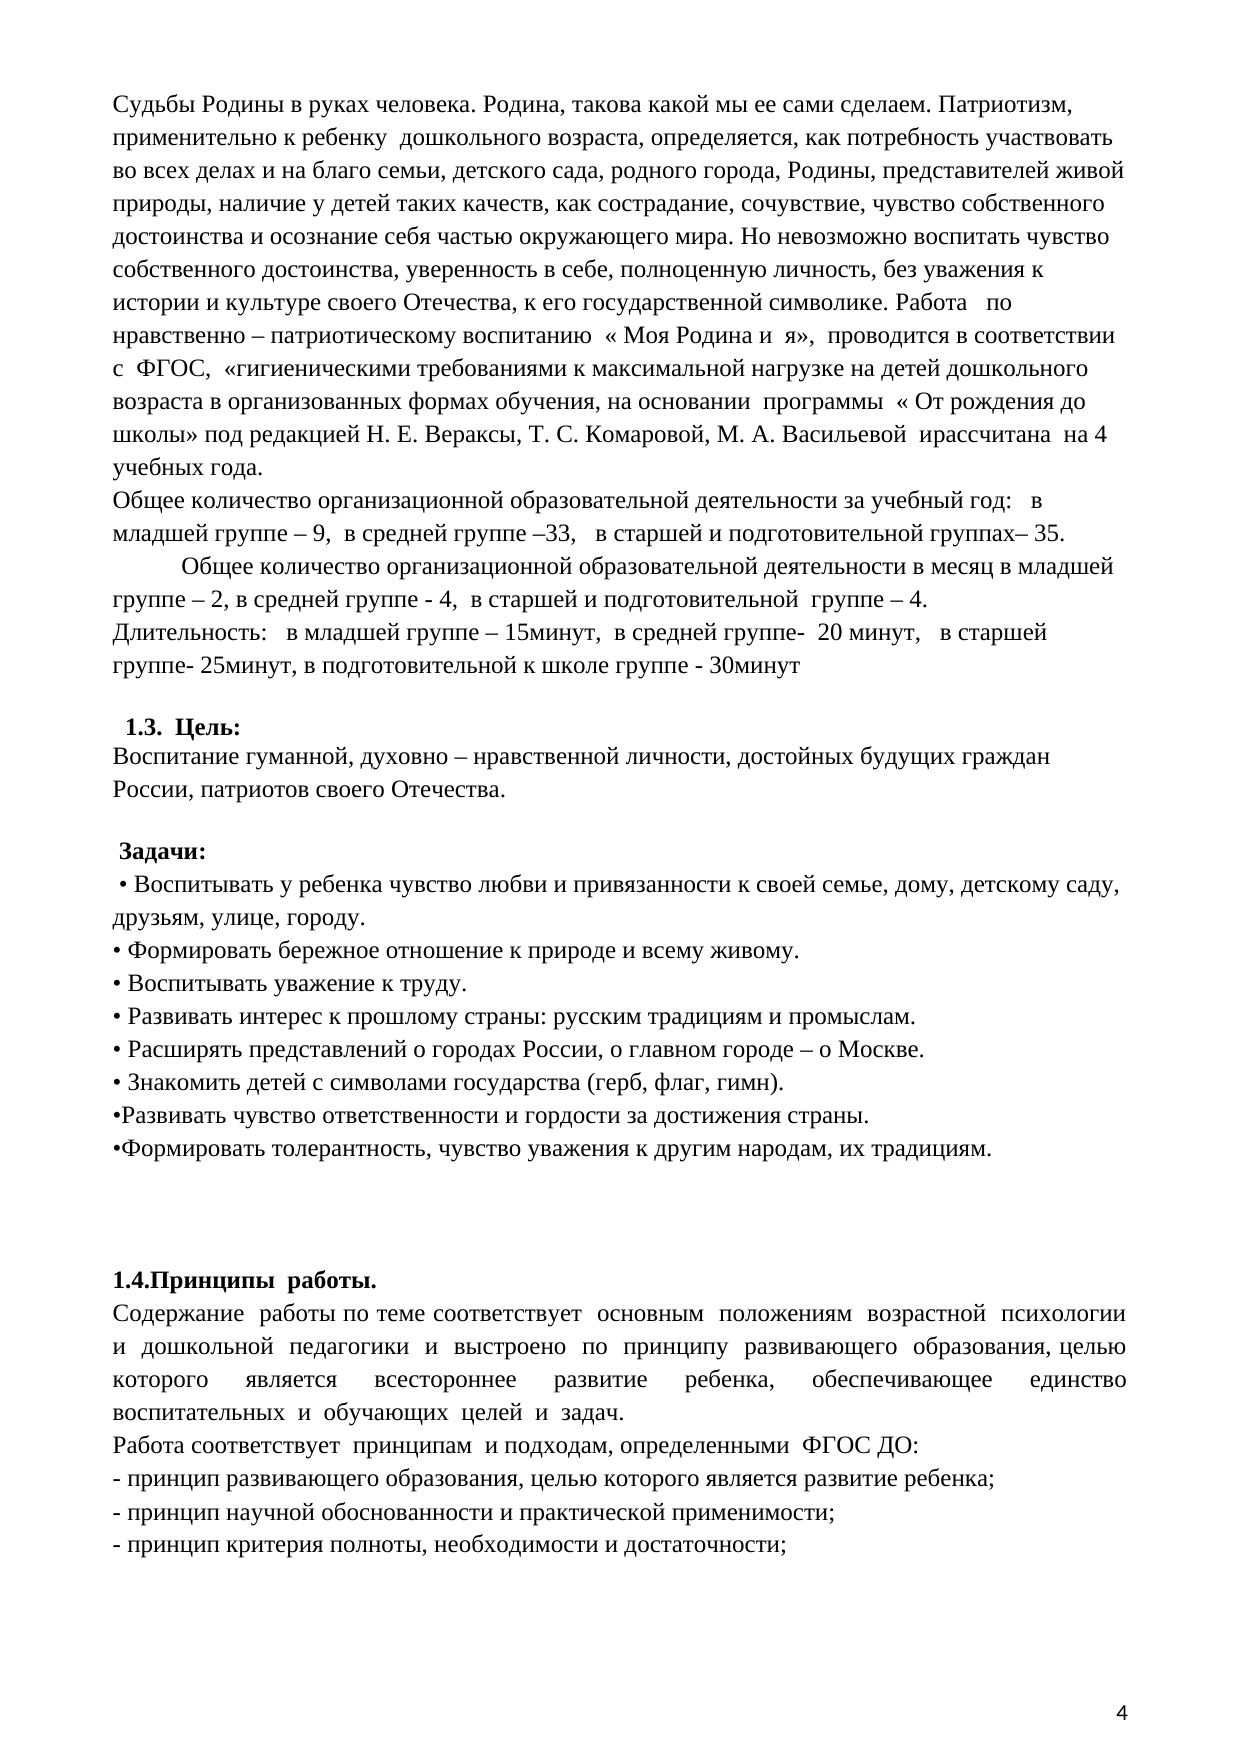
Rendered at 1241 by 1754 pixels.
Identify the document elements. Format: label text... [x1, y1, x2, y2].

text Задачи: [112, 836, 1128, 865]
text 1.3. Цель: [112, 712, 1128, 741]
text Работа соответствует принципам и подходам, определенными ФГОС ДО: [112, 1431, 1128, 1459]
text - принцип критерия полноты, необходимости и достаточности; [112, 1529, 1128, 1558]
text Содержание работы по теме соответствует основным положениям возрастной психологии и дошкольной педагогики и выстроено по принципу развивающего образования, целью которого является всестороннее развитие ребенка, обеспечивающее единство воспитательных и обучающих целей и задач. [112, 1298, 1128, 1426]
text Общее количество организационной образовательной деятельности в месяц в младшей группе – 2, в средней группе - 4, в старшей и подготовительной группе – 4. Длительность: в младшей группе – 15минут, в средней группе- 20 минут, в старшей группе- 25минут, в подготовительной к школе группе - 30минут [112, 551, 1128, 679]
text • Воспитывать у ребенка чувство любви и привязанности к своей семье, дому, детскому саду, друзьям, улице, городу. • Формировать бережное отношение к природе и всему живому. • Воспитывать уважение к труду. • Развивать интерес к прошлому страны: русским традициям и промыслам. • Расширять представлений о городах России, о главном городе – о Москве. • Знакомить детей с символами государства (герб, флаг, гимн). •Развивать чувство ответственности и гордости за достижения страны. •Формировать толерантность, чувство уважения к другим народам, их традициям. [112, 869, 1128, 1162]
text Судьбы Родины в руках человека. Родина, такова какой мы ее сами сделаем. Патриотизм, применительно к ребенку дошкольного возраста, определяется, как потребность участвовать во всех делах и на благо семьи, детского сада, родного города, Родины, представителей живой природы, наличие у детей таких качеств, как сострадание, сочувствие, чувство собственного достоинства и осознание себя частью окружающего мира. Но невозможно воспитать чувство собственного достоинства, уверенность в себе, полноценную личность, без уважения к истории и культуре своего Отечества, к его государственной символике. Работа по нравственно – патриотическому воспитанию « Моя Родина и я», проводится в соответствии с ФГОС, «гигиеническими требованиями к максимальной нагрузке на детей дошкольного возраста в организованных формах обучения, на основании программы « От рождения до школы» под редакцией Н. Е. Вераксы, Т. С. Комаровой, М. А. Васильевой ирассчитана на 4 учебных года. [112, 89, 1128, 481]
text Общее количество организационной образовательной деятельности за учебный год: в младшей группе – 9, в средней группе –33, в старшей и подготовительной группах– 35. [112, 485, 1128, 547]
text - принцип развивающего образования, целью которого является развитие ребенка; [112, 1463, 1128, 1492]
text - принцип научной обоснованности и практической применимости; [112, 1497, 1128, 1525]
text 1.4.Принципы работы. [112, 1265, 1128, 1294]
text Воспитание гуманной, духовно – нравственной личности, достойных будущих граждан России, патриотов своего Отечества. [112, 741, 1128, 803]
